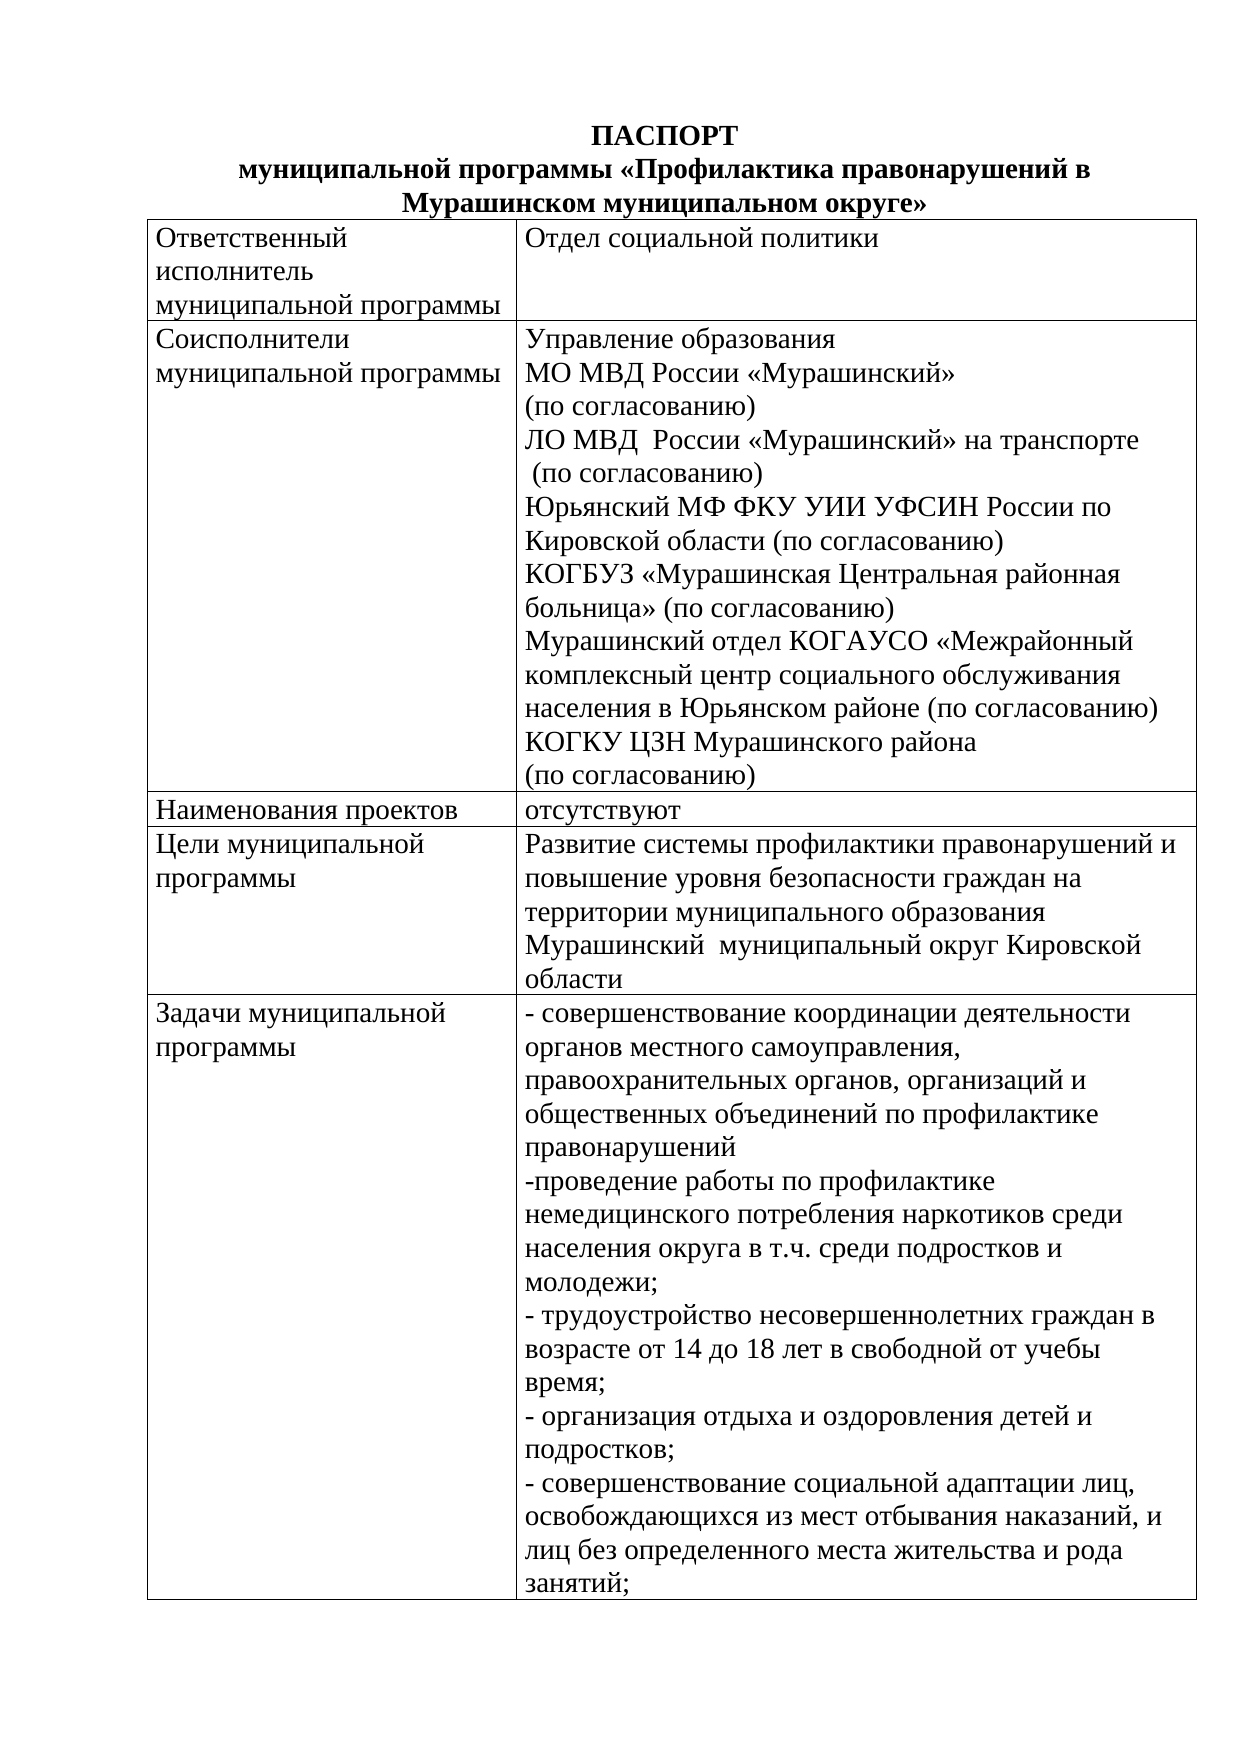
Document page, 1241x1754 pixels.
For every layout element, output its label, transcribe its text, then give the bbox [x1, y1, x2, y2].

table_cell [517, 995, 1196, 1599]
table_cell Наименования проектов [148, 792, 516, 826]
table_cell Управление образования МО МВД России «Мурашинский» (по согласованию) ЛО МВД России «Мурашинский» на транспорте (по согласованию) Юрьянский МФ ФКУ УИИ УФСИН России по Кировской области (по согласованию) КОГБУЗ «Мурашинская Центральная районная больница» (по согласованию) Мурашинский отдел КОГАУСО «Межрайонный комплексный центр социального обслуживания населения в Юрьянском районе (по согласованию) КОГКУ ЦЗН Мурашинского района (по согласованию) [517, 321, 1196, 791]
table_header Ответственный исполнитель муниципальной программы [148, 220, 516, 320]
text муниципальной программы «Профилактика правонарушений в Мурашинском муниципальном округе» [177, 152, 1152, 219]
table_header Отдел социальной политики [517, 220, 1196, 320]
table_cell Соисполнители муниципальной программы [148, 321, 516, 791]
table_cell отсутствуют [517, 792, 1196, 826]
table_cell Цели муниципальной программы [148, 827, 516, 994]
text ПАСПОРТ [177, 118, 1152, 152]
table_cell Развитие системы профилактики правонарушений и повышение уровня безопасности граждан на территории муниципального образования Мурашинский муниципальный округ Кировской области [517, 827, 1196, 994]
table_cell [148, 995, 516, 1599]
